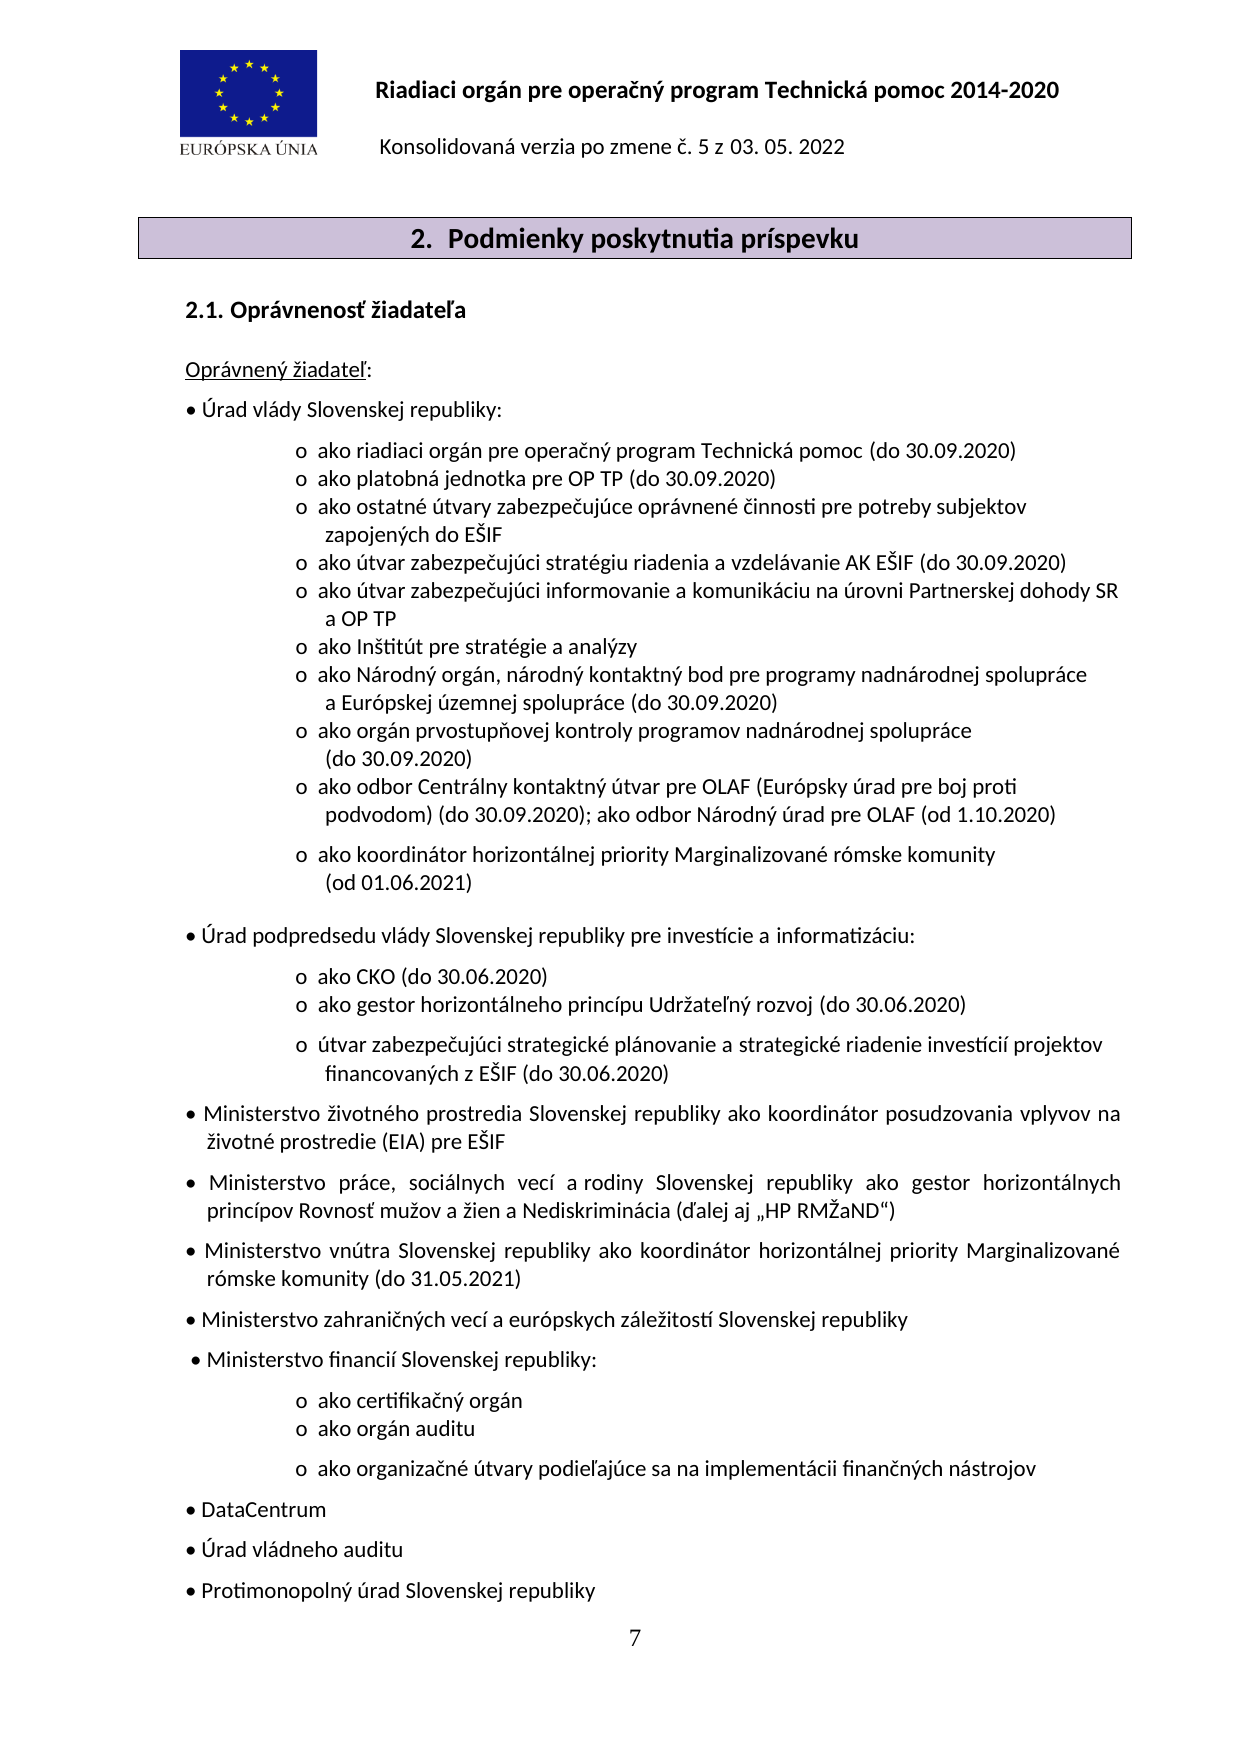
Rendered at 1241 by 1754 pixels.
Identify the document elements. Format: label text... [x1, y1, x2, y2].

list • Ministerstvo práce, sociálnych vecí a rodiny Slovenskej republiky ako gestor horizontálnych princípov Rovnosť mužov a žien a Nediskriminácia (ďalej aj „HP RMŽaND“) [185, 1168, 1122, 1224]
text o ako gestor horizontálneho princípu Udržateľný rozvoj (do 30.06.2020) [295, 990, 1122, 1018]
list • Úrad podpredsedu vlády Slovenskej republiky pre investície a informatizáciu: [185, 922, 1122, 949]
list • Ministerstvo vnútra Slovenskej republiky ako koordinátor horizontálnej priority Marginalizované rómske komunity (do 31.05.2021) [185, 1236, 1122, 1292]
list o ako koordinátor horizontálnej priority Marginalizované rómske komunity (od 01.06.2021) [295, 841, 1122, 897]
list • DataCentrum [185, 1495, 1122, 1523]
list • Protimonopolný úrad Slovenskej republiky [185, 1576, 1122, 1604]
text o útvar zabezpečujúci strategické plánovanie a strategické riadenie investícií projektov financovaných z EŠIF (do 30.06.2020) [295, 1031, 1122, 1087]
text o ako orgán prvostupňovej kontroly programov nadnárodnej spolupráce (do 30.09.2020) [295, 716, 1122, 772]
list • Úrad vládneho auditu [185, 1535, 1122, 1563]
text o ako ostatné útvary zabezpečujúce oprávnené činnosti pre potreby subjektov zapojených do EŠIF [295, 492, 1122, 548]
picture [179, 50, 318, 155]
text Oprávnený žiadateľ: [148, 355, 1122, 383]
list • Ministerstvo zahraničných vecí a európskych záležitostí Slovenskej republiky [185, 1305, 1122, 1333]
list • Ministerstvo životného prostredia Slovenskej republiky ako koordinátor posudzovania vplyvov na životné prostredie (EIA) pre EŠIF [185, 1099, 1122, 1155]
list o ako odbor Centrálny kontaktný útvar pre OLAF (Európsky úrad pre boj proti podvodom) (do 30.09.2020); ako odbor Národný úrad pre OLAF (od 1.10.2020) [295, 772, 1122, 828]
list Oprávnenosť žiadateľa [185, 295, 1122, 325]
list Podmienky poskytnutia príspevku [139, 218, 1131, 258]
text o ako platobná jednotka pre OP TP (do 30.09.2020) [266, 464, 1122, 492]
list • Ministerstvo financií Slovenskej republiky: [185, 1345, 1122, 1373]
text o ako útvar zabezpečujúci stratégiu riadenia a vzdelávanie AK EŠIF (do 30.09.2020) [221, 548, 1122, 576]
text o ako CKO (do 30.06.2020) [266, 962, 1122, 990]
text o ako organizačné útvary podieľajúce sa na implementácii finančných nástrojov [266, 1454, 1122, 1482]
text o ako Národný orgán, národný kontaktný bod pre programy nadnárodnej spolupráce a Európskej územnej spolupráce (do 30.09.2020) [295, 660, 1122, 716]
text o ako Inštitút pre stratégie a analýzy [221, 632, 1122, 660]
text o ako útvar zabezpečujúci informovanie a komunikáciu na úrovni Partnerskej dohody SR a OP TP [295, 576, 1122, 632]
text o ako certifikačný orgán [266, 1386, 1122, 1414]
text o ako orgán auditu [266, 1414, 1122, 1442]
text o ako riadiaci orgán pre operačný program Technická pomoc (do 30.09.2020) [266, 436, 1122, 464]
list • Úrad vlády Slovenskej republiky: [185, 395, 1122, 423]
